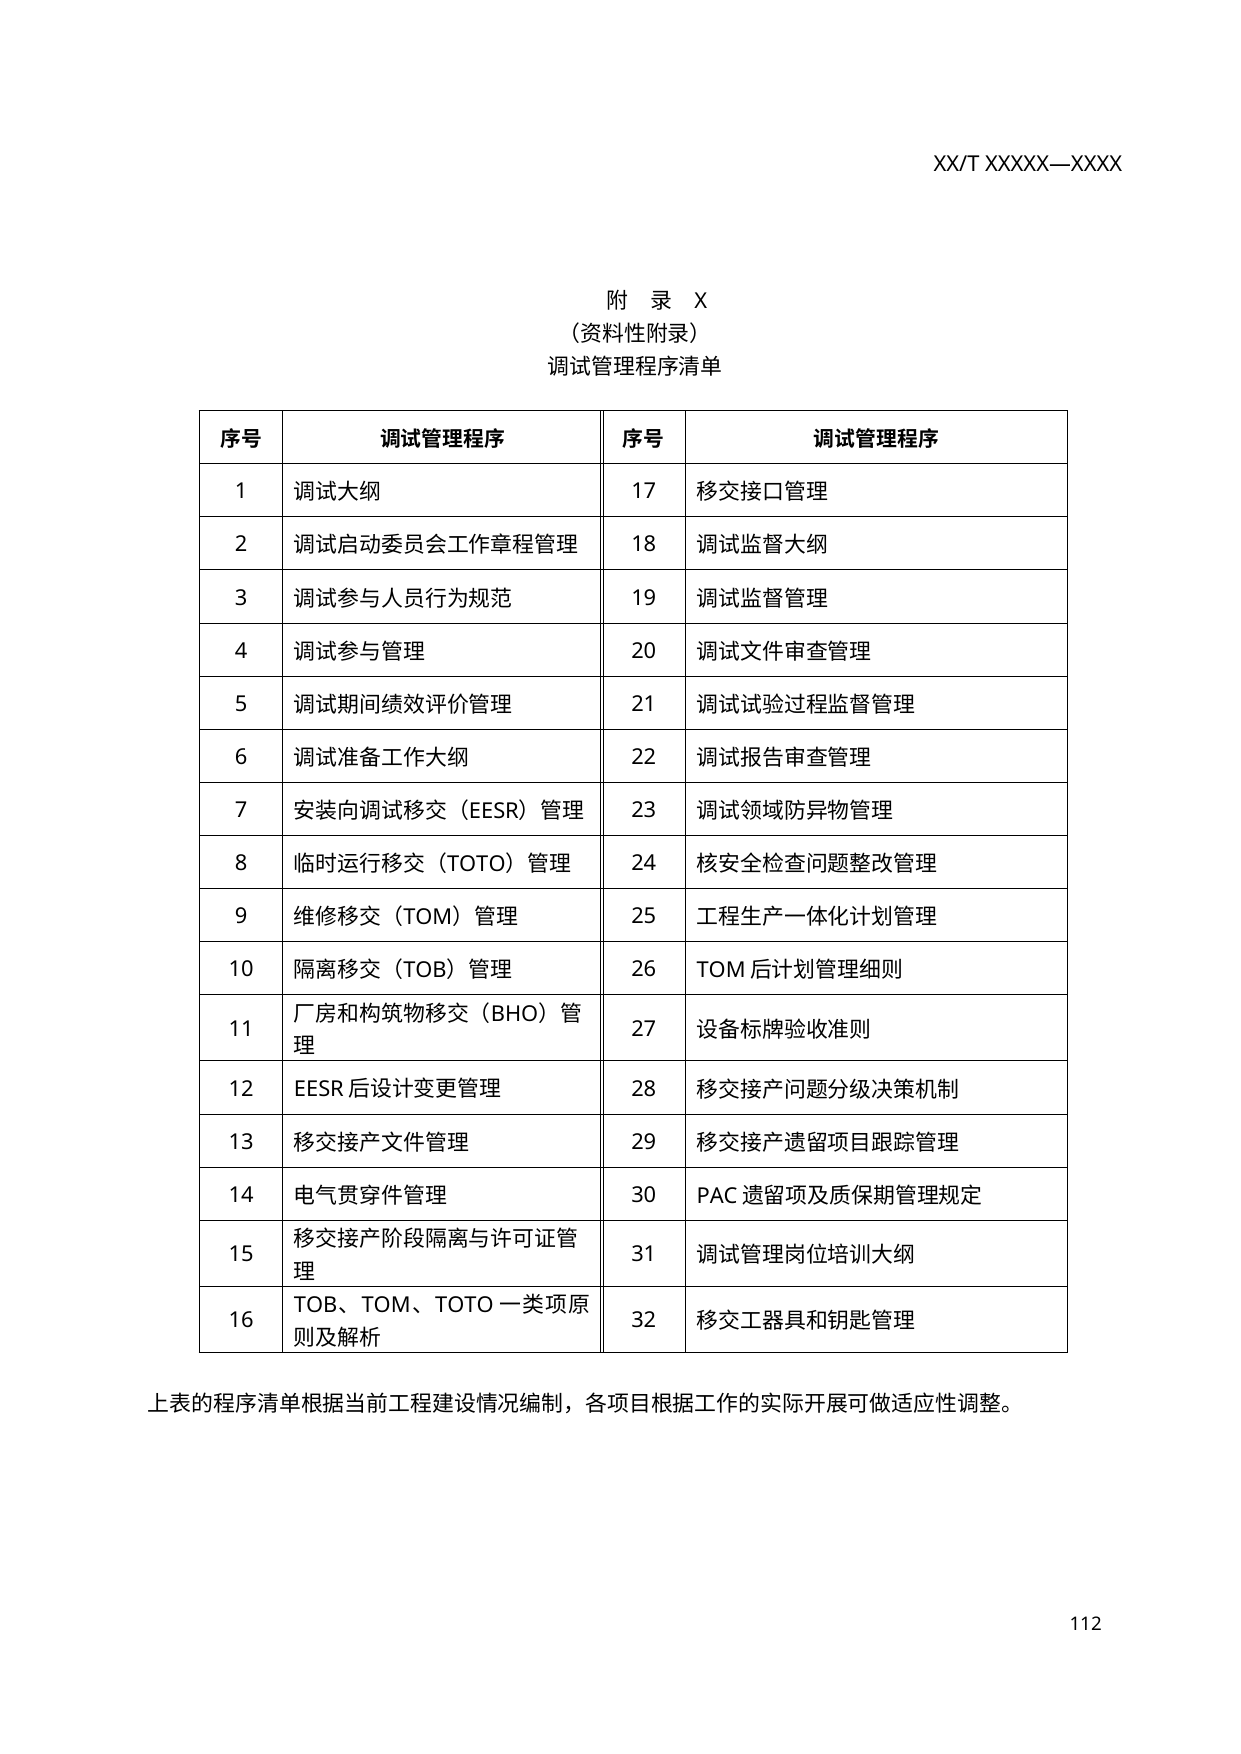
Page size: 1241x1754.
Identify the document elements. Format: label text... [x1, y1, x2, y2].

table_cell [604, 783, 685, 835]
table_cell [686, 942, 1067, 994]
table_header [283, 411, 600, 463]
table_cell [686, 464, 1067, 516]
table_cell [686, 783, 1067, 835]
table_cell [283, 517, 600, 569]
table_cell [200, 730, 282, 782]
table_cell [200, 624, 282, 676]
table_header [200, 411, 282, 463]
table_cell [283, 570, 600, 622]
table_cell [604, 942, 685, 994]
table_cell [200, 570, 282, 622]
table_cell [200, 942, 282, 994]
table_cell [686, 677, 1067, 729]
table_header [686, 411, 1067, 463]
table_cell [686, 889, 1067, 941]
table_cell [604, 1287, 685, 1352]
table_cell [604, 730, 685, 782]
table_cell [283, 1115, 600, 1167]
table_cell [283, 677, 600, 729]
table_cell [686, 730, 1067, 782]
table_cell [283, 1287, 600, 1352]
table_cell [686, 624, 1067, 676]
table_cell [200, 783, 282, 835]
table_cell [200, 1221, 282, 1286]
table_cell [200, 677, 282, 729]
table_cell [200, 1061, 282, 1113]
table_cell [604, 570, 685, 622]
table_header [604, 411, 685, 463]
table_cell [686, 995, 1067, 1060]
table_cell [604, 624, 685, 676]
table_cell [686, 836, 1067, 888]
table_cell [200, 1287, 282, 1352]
text （资料性附录） 调试管理程序清单 [148, 283, 1122, 381]
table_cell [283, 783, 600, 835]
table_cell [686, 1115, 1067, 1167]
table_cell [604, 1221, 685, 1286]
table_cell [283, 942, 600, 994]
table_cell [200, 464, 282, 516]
text 上表的程序清单根据当前工程建设情况编制，各项目根据工作的实际开展可做适应性调整。 [148, 1385, 1122, 1418]
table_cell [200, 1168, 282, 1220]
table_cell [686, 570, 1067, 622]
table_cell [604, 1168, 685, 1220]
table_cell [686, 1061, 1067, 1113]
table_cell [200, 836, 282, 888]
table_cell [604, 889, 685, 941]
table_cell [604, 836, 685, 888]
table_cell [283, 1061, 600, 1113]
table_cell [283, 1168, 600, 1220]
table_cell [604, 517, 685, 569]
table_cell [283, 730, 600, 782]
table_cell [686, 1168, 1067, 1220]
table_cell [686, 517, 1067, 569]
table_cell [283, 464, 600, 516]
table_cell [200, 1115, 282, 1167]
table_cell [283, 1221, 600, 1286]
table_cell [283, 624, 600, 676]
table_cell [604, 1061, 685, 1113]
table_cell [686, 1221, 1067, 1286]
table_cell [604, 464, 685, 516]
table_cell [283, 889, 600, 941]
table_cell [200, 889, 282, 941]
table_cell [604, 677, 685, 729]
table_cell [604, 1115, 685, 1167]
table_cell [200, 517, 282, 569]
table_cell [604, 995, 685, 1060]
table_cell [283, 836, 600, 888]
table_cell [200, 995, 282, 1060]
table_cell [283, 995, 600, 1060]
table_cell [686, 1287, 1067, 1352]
